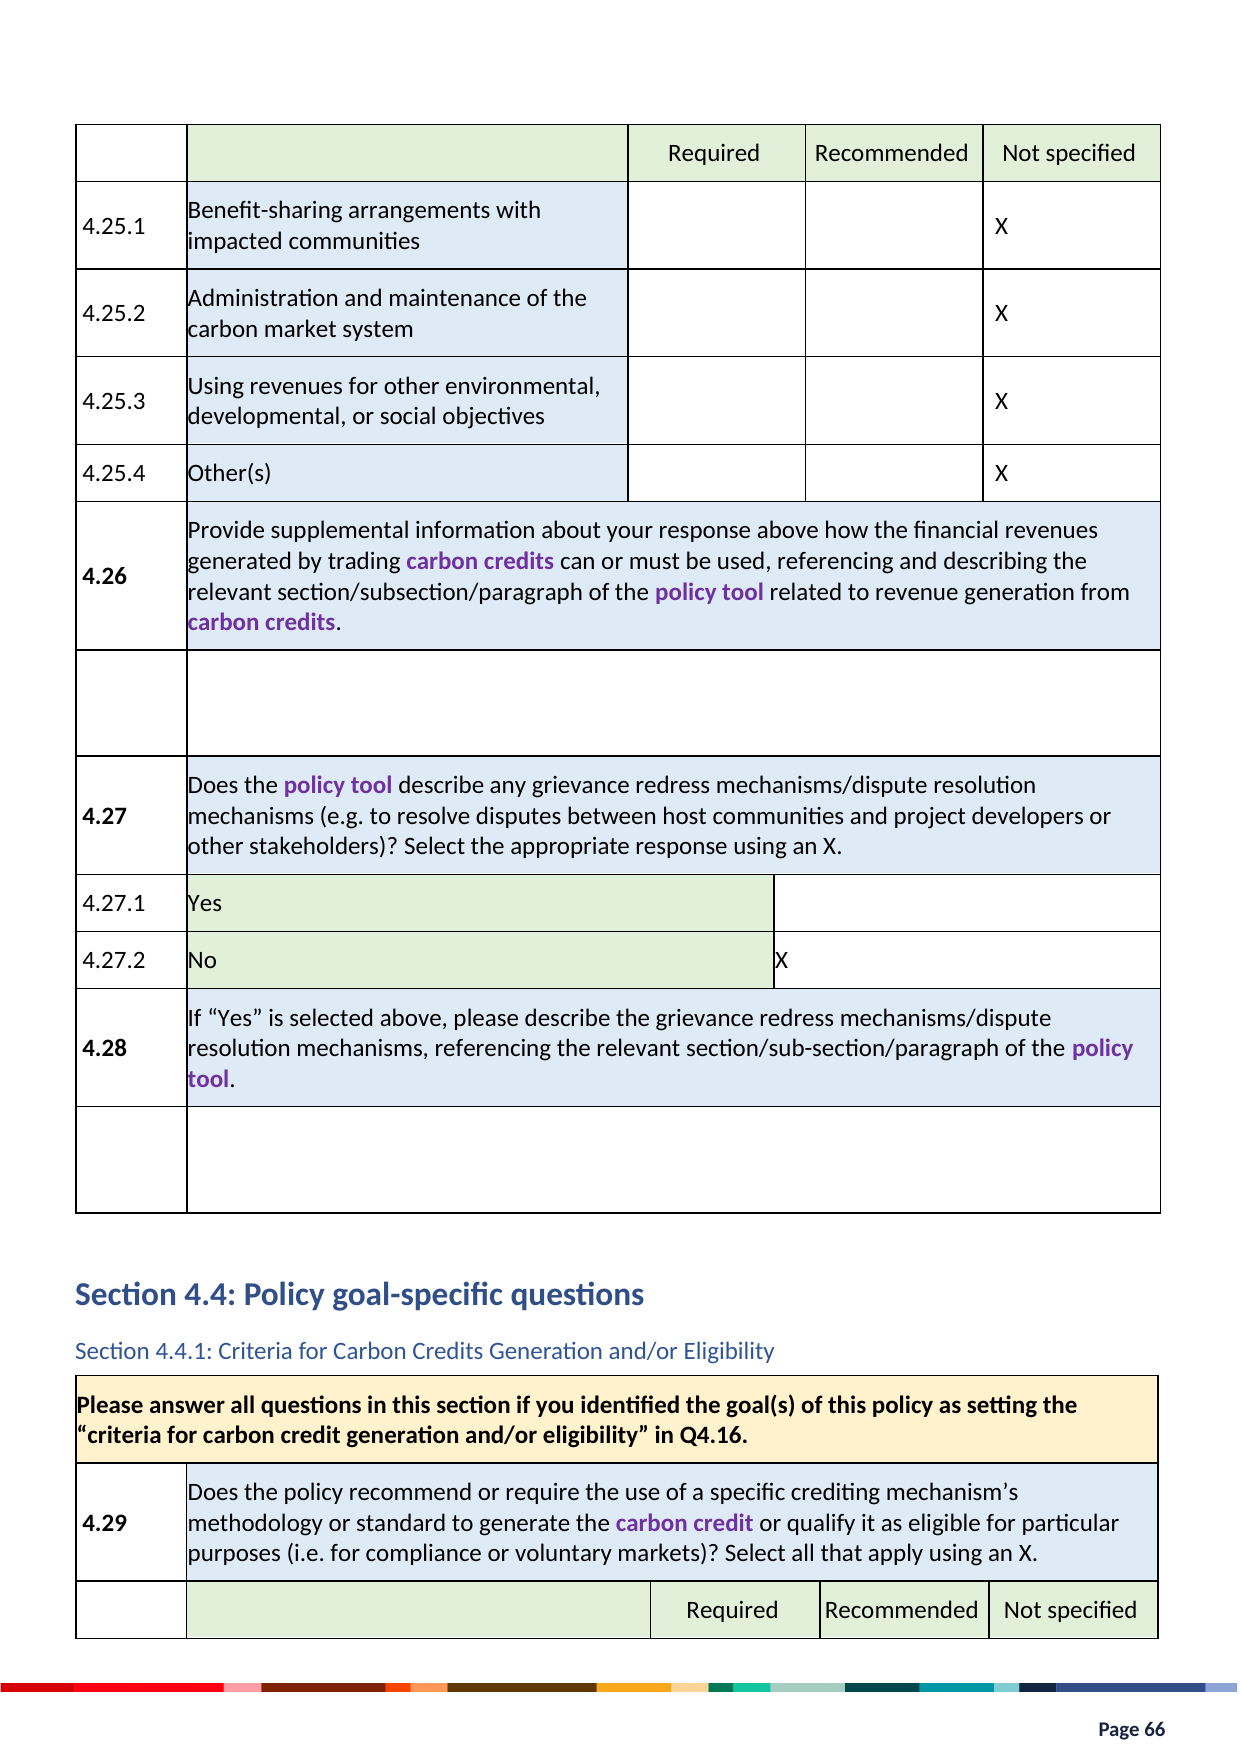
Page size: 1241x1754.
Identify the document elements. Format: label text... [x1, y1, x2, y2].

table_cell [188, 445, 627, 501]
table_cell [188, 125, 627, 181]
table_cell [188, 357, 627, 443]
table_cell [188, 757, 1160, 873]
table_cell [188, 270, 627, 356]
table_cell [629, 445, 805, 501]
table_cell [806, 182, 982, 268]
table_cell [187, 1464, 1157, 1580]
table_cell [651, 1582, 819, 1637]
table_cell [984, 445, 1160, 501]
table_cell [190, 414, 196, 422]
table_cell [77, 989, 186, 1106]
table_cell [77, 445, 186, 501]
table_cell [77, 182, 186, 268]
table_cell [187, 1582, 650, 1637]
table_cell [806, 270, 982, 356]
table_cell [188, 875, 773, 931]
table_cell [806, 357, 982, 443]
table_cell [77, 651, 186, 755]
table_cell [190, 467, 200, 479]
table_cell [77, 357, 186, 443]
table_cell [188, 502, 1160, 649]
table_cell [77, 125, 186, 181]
subtitle Section 4.4.1: Criteria for Carbon Credits Generation and/or Eligibility [75, 1331, 1165, 1366]
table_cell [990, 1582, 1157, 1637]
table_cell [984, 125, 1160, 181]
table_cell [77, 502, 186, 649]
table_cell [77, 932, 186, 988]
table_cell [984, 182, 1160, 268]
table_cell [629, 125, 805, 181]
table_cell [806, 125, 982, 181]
picture [0, 1683, 1236, 1692]
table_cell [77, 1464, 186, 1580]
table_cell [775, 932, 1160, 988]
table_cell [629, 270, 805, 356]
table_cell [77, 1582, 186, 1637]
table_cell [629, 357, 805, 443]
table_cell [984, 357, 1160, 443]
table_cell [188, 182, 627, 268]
subtitle Section 4.4: Policy goal-specific questions [75, 1273, 1165, 1314]
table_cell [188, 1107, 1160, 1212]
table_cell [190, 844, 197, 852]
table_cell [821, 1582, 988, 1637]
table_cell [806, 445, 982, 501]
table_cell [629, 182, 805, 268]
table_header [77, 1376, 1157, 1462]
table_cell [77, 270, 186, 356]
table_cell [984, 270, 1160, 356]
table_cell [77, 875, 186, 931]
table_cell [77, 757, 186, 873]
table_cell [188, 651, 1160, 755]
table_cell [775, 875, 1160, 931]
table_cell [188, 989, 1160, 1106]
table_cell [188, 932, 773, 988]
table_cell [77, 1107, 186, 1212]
